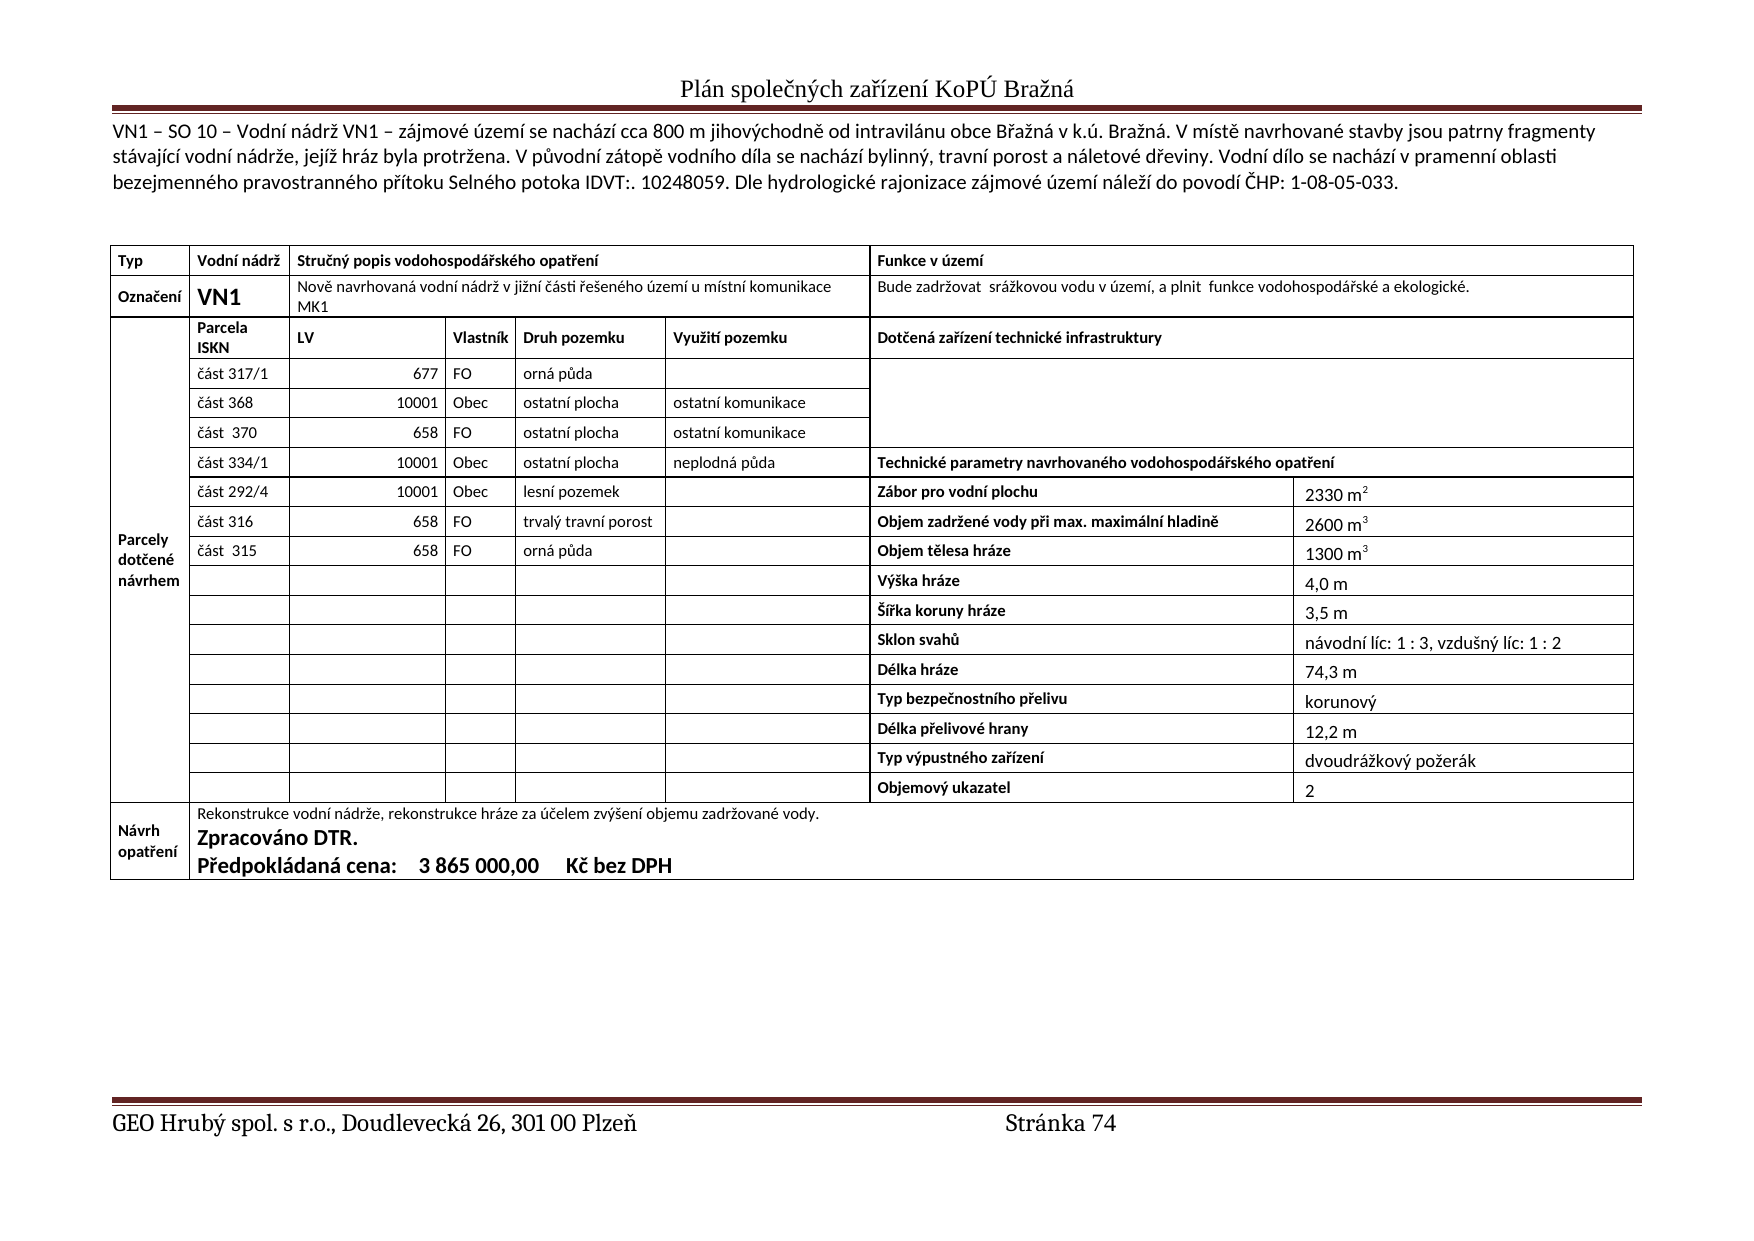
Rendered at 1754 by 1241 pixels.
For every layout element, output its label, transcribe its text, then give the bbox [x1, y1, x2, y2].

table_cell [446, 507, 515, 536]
text VN1 – SO 10 – Vodní nádrž VN1 – zájmové území se nachází cca 800 m jihovýchodně od intravilánu obce Břažná v k.ú. Bražná. V místě navrhované stavby jsou patrny fragmenty stávající vodní nádrže, jejíž hráz byla protržena. V původní zátopě vodního díla se nachází bylinný, travní porost a náletové dřeviny. Vodní dílo se nachází v pramenní oblasti bezejmenného pravostranného přítoku Selného potoka IDVT:. 10248059. Dle hydrologické rajonizace zájmové území náleží do povodí ČHP: 1-08-05-033. [112, 118, 1642, 194]
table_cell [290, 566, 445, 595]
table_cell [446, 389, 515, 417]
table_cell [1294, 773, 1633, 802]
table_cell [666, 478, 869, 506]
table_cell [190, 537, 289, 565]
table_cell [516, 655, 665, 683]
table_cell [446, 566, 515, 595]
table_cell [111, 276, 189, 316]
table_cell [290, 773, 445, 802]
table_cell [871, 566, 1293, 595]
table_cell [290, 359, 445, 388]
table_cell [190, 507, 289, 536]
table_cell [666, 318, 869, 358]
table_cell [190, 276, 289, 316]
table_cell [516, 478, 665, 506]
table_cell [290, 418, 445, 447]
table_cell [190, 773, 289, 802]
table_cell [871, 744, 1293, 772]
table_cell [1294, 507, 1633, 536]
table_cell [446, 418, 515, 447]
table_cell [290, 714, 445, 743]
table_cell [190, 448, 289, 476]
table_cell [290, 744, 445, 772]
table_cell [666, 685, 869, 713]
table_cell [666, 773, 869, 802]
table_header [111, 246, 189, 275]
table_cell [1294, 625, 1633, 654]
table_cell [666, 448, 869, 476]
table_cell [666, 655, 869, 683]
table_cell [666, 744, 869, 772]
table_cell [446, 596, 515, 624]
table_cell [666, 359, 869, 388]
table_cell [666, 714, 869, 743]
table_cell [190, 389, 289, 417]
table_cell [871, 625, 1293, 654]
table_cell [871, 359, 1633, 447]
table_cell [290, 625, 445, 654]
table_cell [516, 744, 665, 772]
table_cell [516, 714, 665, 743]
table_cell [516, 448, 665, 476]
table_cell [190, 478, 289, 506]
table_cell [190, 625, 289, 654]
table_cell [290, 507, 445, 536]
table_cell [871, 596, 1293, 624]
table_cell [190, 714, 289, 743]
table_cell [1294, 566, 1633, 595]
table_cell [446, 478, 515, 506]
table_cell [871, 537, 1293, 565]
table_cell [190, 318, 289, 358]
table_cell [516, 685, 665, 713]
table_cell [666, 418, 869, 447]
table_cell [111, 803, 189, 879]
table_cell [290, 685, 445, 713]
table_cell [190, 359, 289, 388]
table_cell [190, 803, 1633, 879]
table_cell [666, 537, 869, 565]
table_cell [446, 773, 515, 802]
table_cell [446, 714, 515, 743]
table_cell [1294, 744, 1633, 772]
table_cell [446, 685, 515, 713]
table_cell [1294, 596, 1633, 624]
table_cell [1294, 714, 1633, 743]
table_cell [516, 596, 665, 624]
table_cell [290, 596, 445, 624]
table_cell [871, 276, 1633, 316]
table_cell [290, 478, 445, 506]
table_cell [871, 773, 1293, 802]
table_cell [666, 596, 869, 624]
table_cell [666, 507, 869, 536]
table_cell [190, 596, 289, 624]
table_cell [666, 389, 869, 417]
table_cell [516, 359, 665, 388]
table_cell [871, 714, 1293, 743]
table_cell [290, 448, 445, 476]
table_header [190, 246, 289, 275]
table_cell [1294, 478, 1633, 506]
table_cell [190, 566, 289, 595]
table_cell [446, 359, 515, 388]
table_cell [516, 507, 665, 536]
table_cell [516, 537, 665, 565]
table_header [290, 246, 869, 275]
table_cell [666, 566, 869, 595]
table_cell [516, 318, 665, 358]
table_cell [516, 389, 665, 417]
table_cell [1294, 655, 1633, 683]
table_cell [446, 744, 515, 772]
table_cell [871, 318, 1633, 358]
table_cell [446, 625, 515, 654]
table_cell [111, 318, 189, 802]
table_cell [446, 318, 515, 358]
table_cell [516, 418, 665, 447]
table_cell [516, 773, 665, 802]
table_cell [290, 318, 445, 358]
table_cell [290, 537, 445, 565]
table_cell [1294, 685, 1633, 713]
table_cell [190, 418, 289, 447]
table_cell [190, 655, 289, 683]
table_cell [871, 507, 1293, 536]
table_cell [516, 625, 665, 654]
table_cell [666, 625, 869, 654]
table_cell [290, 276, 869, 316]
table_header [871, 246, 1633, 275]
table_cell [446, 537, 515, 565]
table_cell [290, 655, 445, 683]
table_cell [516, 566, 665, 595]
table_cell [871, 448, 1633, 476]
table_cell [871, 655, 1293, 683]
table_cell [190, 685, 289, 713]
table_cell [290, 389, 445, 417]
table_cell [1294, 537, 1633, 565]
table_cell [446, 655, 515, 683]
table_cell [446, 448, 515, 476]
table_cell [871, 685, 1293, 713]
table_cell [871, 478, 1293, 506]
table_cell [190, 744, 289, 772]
